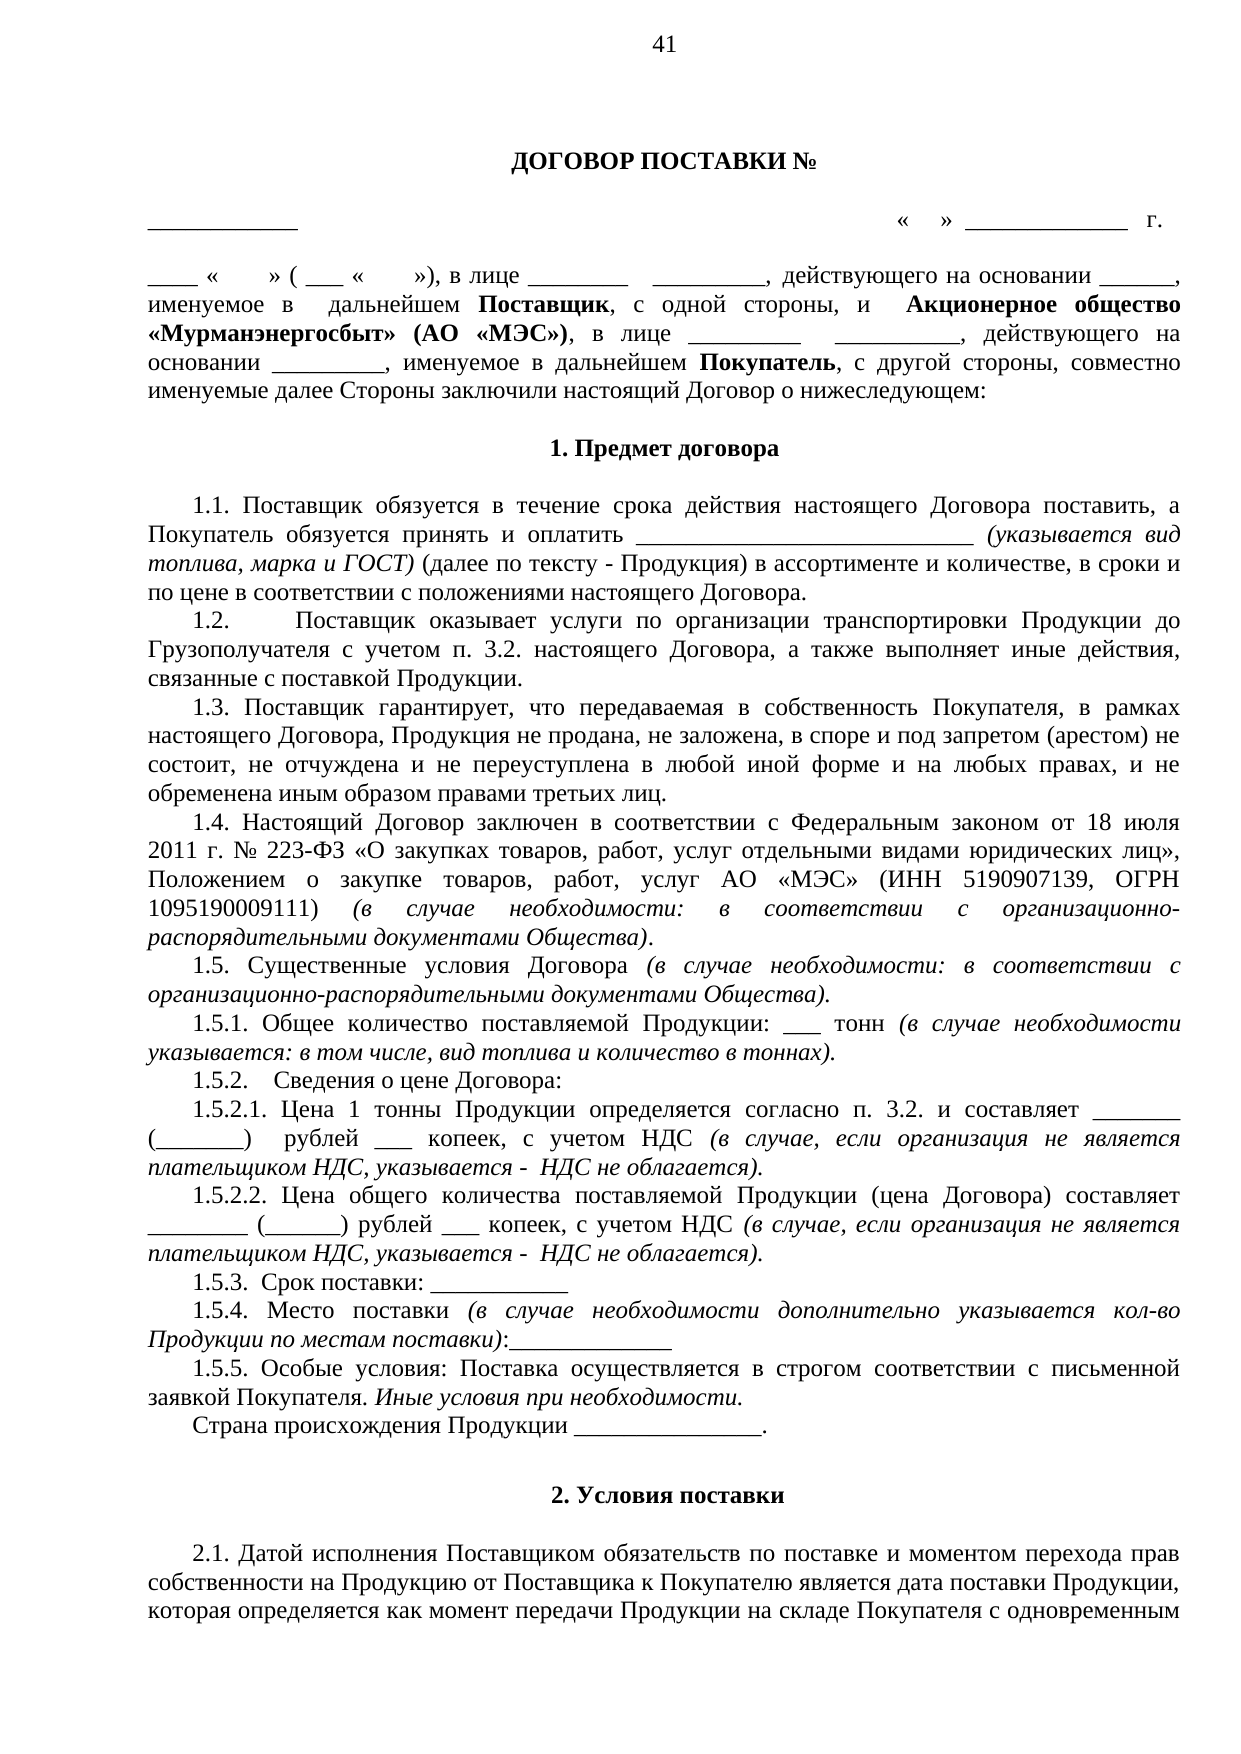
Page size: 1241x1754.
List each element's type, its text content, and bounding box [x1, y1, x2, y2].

text 1.5. Существенные условия Договора (в случае необходимости: в соответствии с организационно-распорядительными документами Общества). [148, 950, 1181, 1008]
text 1.3. Поставщик гарантирует, что передаваемая в собственность Покупателя, в рамках настоящего Договора, Продукция не продана, не заложена, в споре и под запретом (арестом) не состоит, не отчуждена и не переуступлена в любой иной форме и на любых правах, и не обременена иным образом правами третьих лиц. [148, 692, 1181, 807]
text 1.5.4. Место поставки (в случае необходимости дополнительно указывается кол-во Продукции по местам поставки):_____________ [148, 1295, 1181, 1353]
text 1.5.5. Особые условия: Поставка осуществляется в строгом соответствии с письменной заявкой Покупателя. Иные условия при необходимости. [148, 1353, 1181, 1410]
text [148, 1538, 1181, 1624]
text 1.5.2. Сведения о цене Договора: [148, 1065, 1181, 1094]
text 1.5.2.2. Цена общего количества поставляемой Продукции (цена Договора) составляет ________ (______) рублей ___ копеек, с учетом НДС (в случае, если организация не является плательщиком НДС, указывается - НДС не облагается). [148, 1180, 1181, 1267]
text 2. Условия поставки [148, 1480, 1181, 1509]
text 1.2. Поставщик оказывает услуги по организации транспортировки Продукции до Грузополучателя с учетом п. 3.2. настоящего Договора, а также выполняет иные действия, связанные с поставкой Продукции. [148, 605, 1181, 692]
text 1.1. Поставщик обязуется в течение срока действия настоящего Договора поставить, а Покупатель обязуется принять и оплатить ___________________________ (указывается вид топлива, марка и ГОСТ) (далее по тексту - Продукция) в ассортименте и количестве, в сроки и по цене в соответствии с положениями настоящего Договора. [148, 490, 1181, 605]
text 1.5.1. Общее количество поставляемой Продукции: ___ тонн (в случае необходимости указывается: в том числе, вид топлива и количество в тоннах). [148, 1008, 1181, 1065]
text ____ « » ( ___ « »), в лице ________ _________, действующего на основании ______, именуемое в дальнейшем Поставщик, с одной стороны, и Акционерное общество «Мурманэнергосбыт» (АО «МЭС»), в лице _________ __________, действующего на основании _________, именуемое в дальнейшем Покупатель, с другой стороны, совместно именуемые далее Стороны заключили настоящий Договор о нижеследующем: [148, 260, 1181, 404]
text 1.5.3. Срок поставки: ___________ [148, 1267, 1181, 1295]
text Страна происхождения Продукции _______________. [148, 1410, 1181, 1439]
text 1. Предмет договора [148, 433, 1181, 462]
text ____________ « » _____________ г. [148, 204, 1181, 232]
text 1.5.2.1. Цена 1 тонны Продукции определяется согласно п. 3.2. и составляет _______ (_______) рублей ___ копеек, с учетом НДС (в случае, если организация не является плательщиком НДС, указывается - НДС не облагается). [148, 1094, 1181, 1180]
text 1.4. Настоящий Договор заключен в соответствии с Федеральным законом от 18 июля 2011 г. № 223-ФЗ «О закупках товаров, работ, услуг отдельными видами юридических лиц», Положением о закупке товаров, работ, услуг АО «МЭС» (ИНН 5190907139, ОГРН 1095190009111) (в случае необходимости: в соответствии с организационно-распорядительными документами Общества). [148, 807, 1181, 950]
text ДОГОВОР ПОСТАВКИ № [148, 146, 1181, 175]
